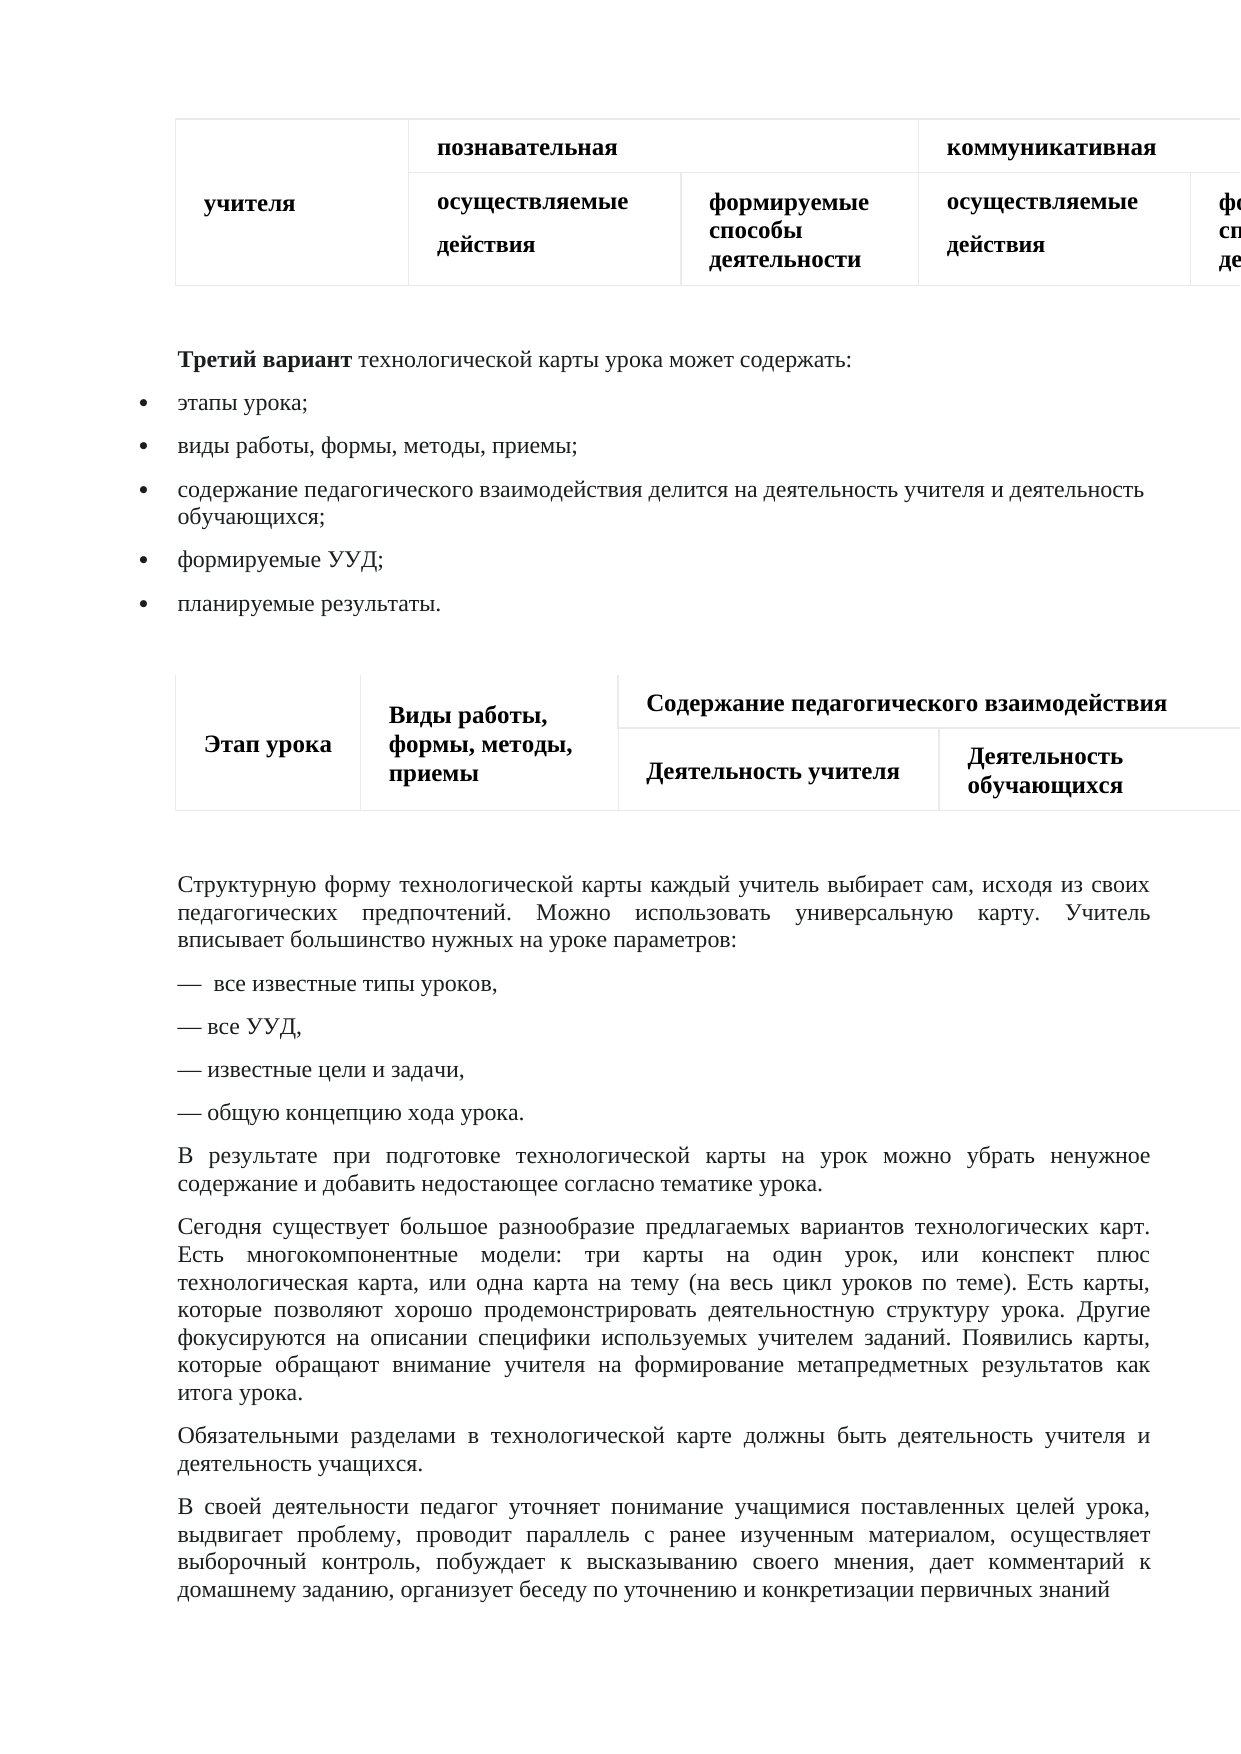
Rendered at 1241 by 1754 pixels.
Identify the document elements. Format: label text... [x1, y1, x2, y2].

text — общую концепцию хода урока. [177, 1098, 1152, 1126]
table_header Содержание педагогического взаимодействия [619, 675, 1240, 727]
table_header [176, 120, 408, 284]
text Структурную форму технологической карты каждый учитель выбирает сам, исходя из своих педагогических предпочтений. Можно использовать универсальную карту. Учитель вписывает большинство нужных на уроке параметров: [177, 870, 1152, 953]
text Сегодня существует большое разнообразие предлагаемых вариантов технологических карт. Есть многокомпонентные модели: три карты на один урок, или конспект плюс технологическая карта, или одна карта на тему (на весь цикл уроков по теме). Есть карты, которые позволяют хорошо продемонстрировать деятельностную структуру урока. Другие фокусируются на описании специфики используемых учителем заданий. Появились карты, которые обращают внимание учителя на формирование метапредметных результатов как итога урока. [177, 1212, 1152, 1406]
text В своей деятельности педагог уточняет понимание учащимися поставленных целей урока, выдвигает проблему, проводит параллель с ранее изученным материалом, осуществляет выборочный контроль, побуждает к высказыванию своего мнения, дает комментарий к домашнему заданию, организует беседу по уточнению и конкретизации первичных знаний [177, 1492, 1152, 1602]
table_cell Деятельность учителя [619, 729, 938, 810]
table_cell познавательная [409, 120, 918, 172]
text В результате при подготовке технологической карты на урок можно убрать ненужное содержание и добавить недостающее согласно тематике урока. [177, 1142, 1152, 1197]
table_cell формируемые способы деятельности [1191, 173, 1240, 284]
list содержание педагогического взаимодействия делится на деятельность учителя и деятельность обучающихся; [140, 474, 1152, 530]
list этапы урока; [140, 388, 1152, 416]
table_header Виды работы, формы, методы, приемы [361, 675, 618, 810]
table_header Этап урока [176, 675, 360, 810]
text — все известные типы уроков, [177, 969, 1152, 996]
text Третий вариант технологической карты урока может содержать: [177, 345, 1152, 372]
table_cell коммуникативная [919, 120, 1240, 172]
list планируемые результаты. [140, 589, 1152, 616]
text — все УУД, [177, 1012, 1152, 1039]
list виды работы, формы, методы, приемы; [140, 431, 1152, 459]
text — известные цели и задачи, [177, 1055, 1152, 1083]
table_cell осуществляемые действия [919, 173, 1190, 284]
list формируемые УУД; [140, 545, 1152, 573]
table_cell Деятельность обучающихся [940, 729, 1240, 810]
text Обязательными разделами в технологической карте должны быть деятельность учителя и деятельность учащихся. [177, 1421, 1152, 1476]
table_cell осуществляемые действия [409, 173, 680, 284]
table_cell формируемые способы деятельности [682, 173, 918, 284]
